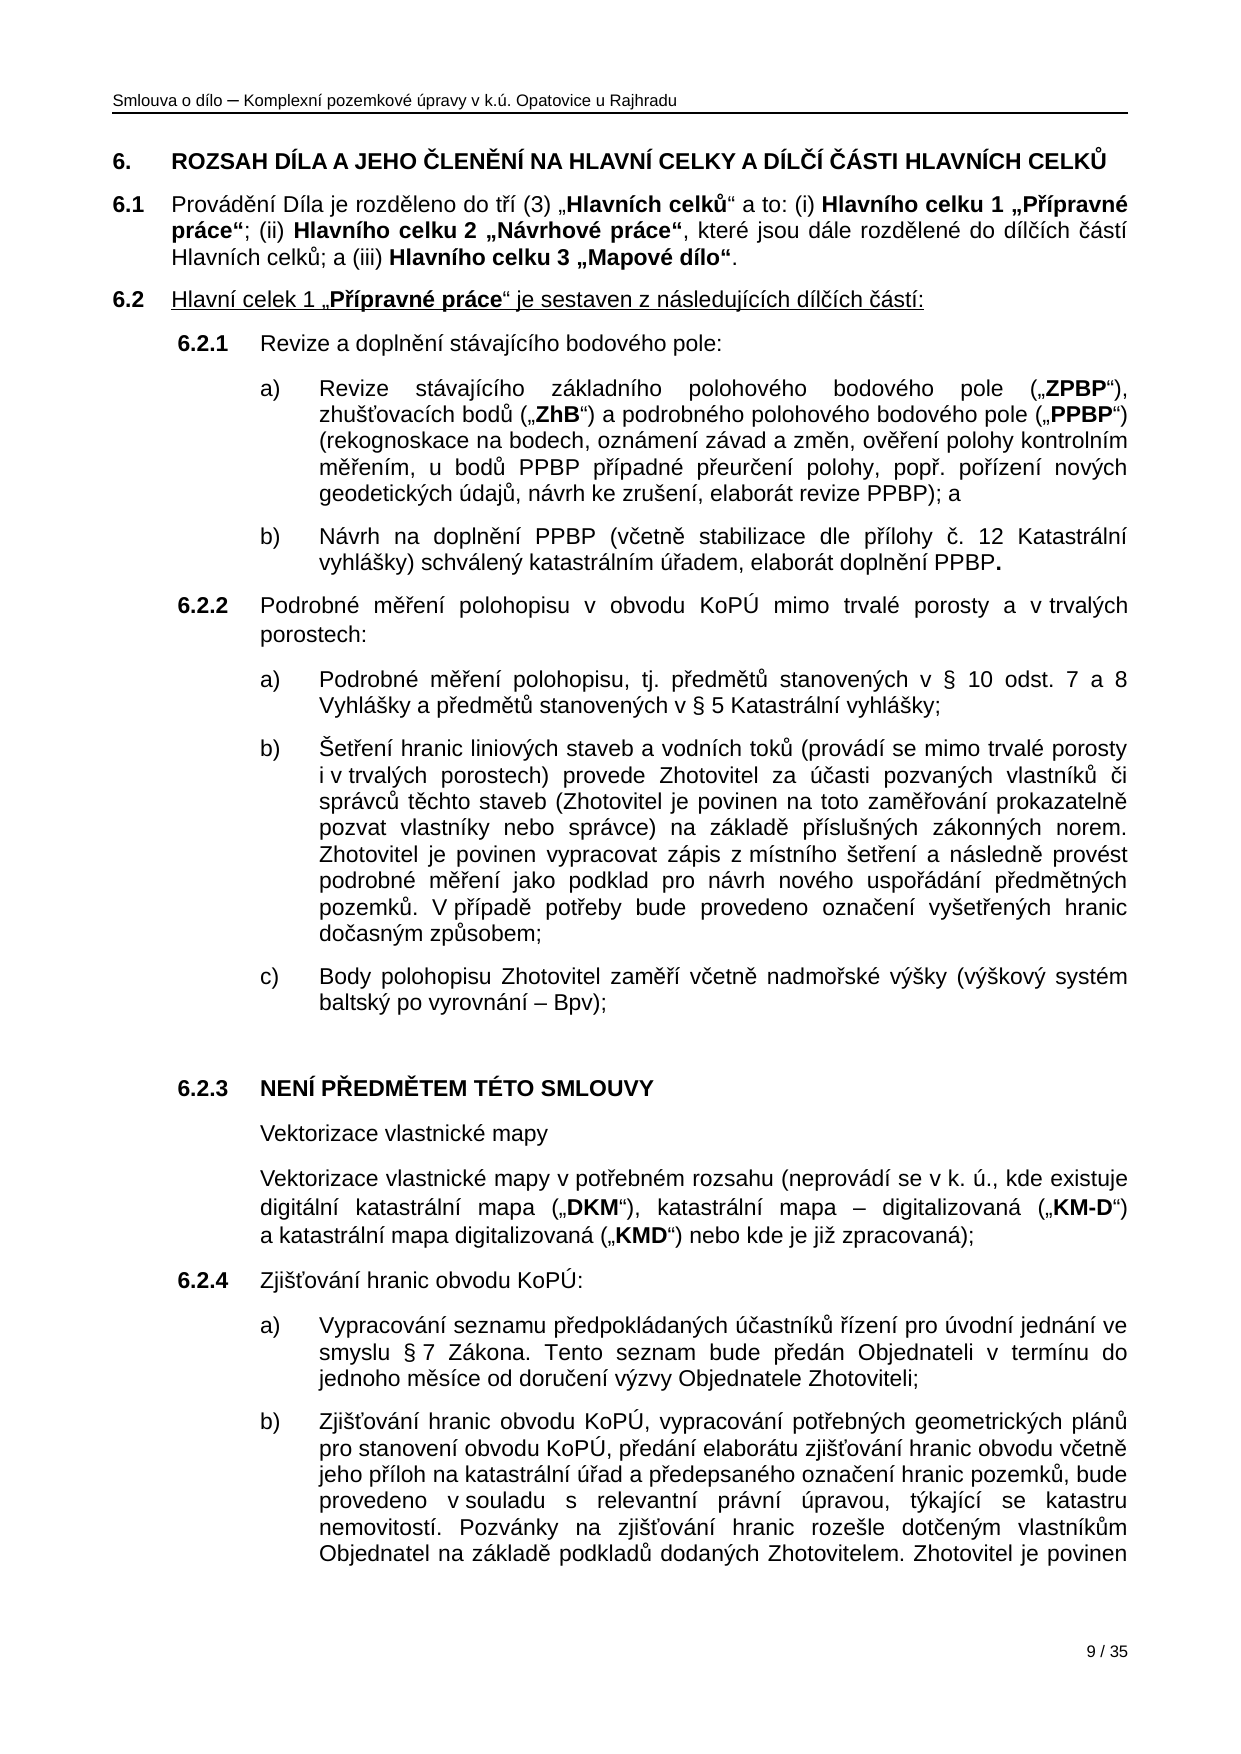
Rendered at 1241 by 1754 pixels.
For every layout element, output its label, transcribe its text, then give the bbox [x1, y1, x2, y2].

list Revize stávajícího základního polohového bodového pole („ZPBP“), zhušťovacích bodů („ZhB“) a podrobného polohového bodového pole („PPBP“) (rekognoskace na bodech, oznámení závad a změn, ověření polohy kontrolním měřením, u bodů PPBP případné přeurčení polohy, popř. pořízení nových geodetických údajů, návrh ke zrušení, elaborát revize PPBP); a [260, 374, 1128, 506]
list Body polohopisu Zhotovitel zaměří včetně nadmořské výšky (výškový systém baltský po vyrovnání – Bpv); [260, 963, 1128, 1016]
list Vypracování seznamu předpokládaných účastníků řízení pro úvodní jednání ve smyslu § 7 Zákona. Tento seznam bude předán Objednateli v termínu do jednoho měsíce od doručení výzvy Objednatele Zhotoviteli; [260, 1312, 1128, 1392]
text Podrobné měření polohopisu v obvodu KoPÚ mimo trvalé porosty a v trvalých porostech: [177, 592, 1128, 647]
text Provádění Díla je rozděleno do tří (3) „Hlavních celků“ a to: (i) Hlavního celku 1 „Přípravné práce“; (ii) Hlavního celku 2 „Návrhové práce“, které jsou dále rozdělené do dílčích částí Hlavních celků; a (iii) Hlavního celku 3 „Mapové dílo“. [112, 191, 1128, 270]
text Revize a doplnění stávajícího bodového pole: [177, 329, 1128, 356]
list Návrh na doplnění PPBP (včetně stabilizace dle přílohy č. 12 Katastrální vyhlášky) schválený katastrálním úřadem, elaborát doplnění PPBP. [260, 523, 1128, 576]
list Šetření hranic liniových staveb a vodních toků (provádí se mimo trvalé porosty i v trvalých porostech) provede Zhotovitel za účasti pozvaných vlastníků či správců těchto staveb (Zhotovitel je povinen na toto zaměřování prokazatelně pozvat vlastníky nebo správce) na základě příslušných zákonných norem. Zhotovitel je povinen vypracovat zápis z místního šetření a následně provést podrobné měření jako podklad pro návrh nového uspořádání předmětných pozemků. V případě potřeby bude provedeno označení vyšetřených hranic dočasným způsobem; [260, 735, 1128, 946]
text Rozsah díla a jeho členění na hlavní celky a dílčí části Hlavních celků [112, 148, 1128, 174]
text NENÍ PŘEDMĚTEM TÉTO SMLOUVY [177, 1075, 1128, 1102]
text Zjišťování hranic obvodu KoPÚ: [177, 1267, 1128, 1294]
list Podrobné měření polohopisu, tj. předmětů stanovených v § 10 odst. 7 a 8 Vyhlášky a předmětů stanovených v § 5 Katastrální vyhlášky; [260, 666, 1128, 719]
list Vektorizace vlastnické mapy [260, 1120, 1128, 1147]
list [260, 1408, 1128, 1566]
text Hlavní celek 1 „Přípravné práce“ je sestaven z následujících dílčích částí: [112, 286, 1128, 313]
list Vektorizace vlastnické mapy v potřebném rozsahu (neprovádí se v k. ú., kde existuje digitální katastrální mapa („DKM“), katastrální mapa – digitalizovaná („KM-D“) a katastrální mapa digitalizovaná („KMD“) nebo kde je již zpracovaná); [260, 1165, 1128, 1249]
